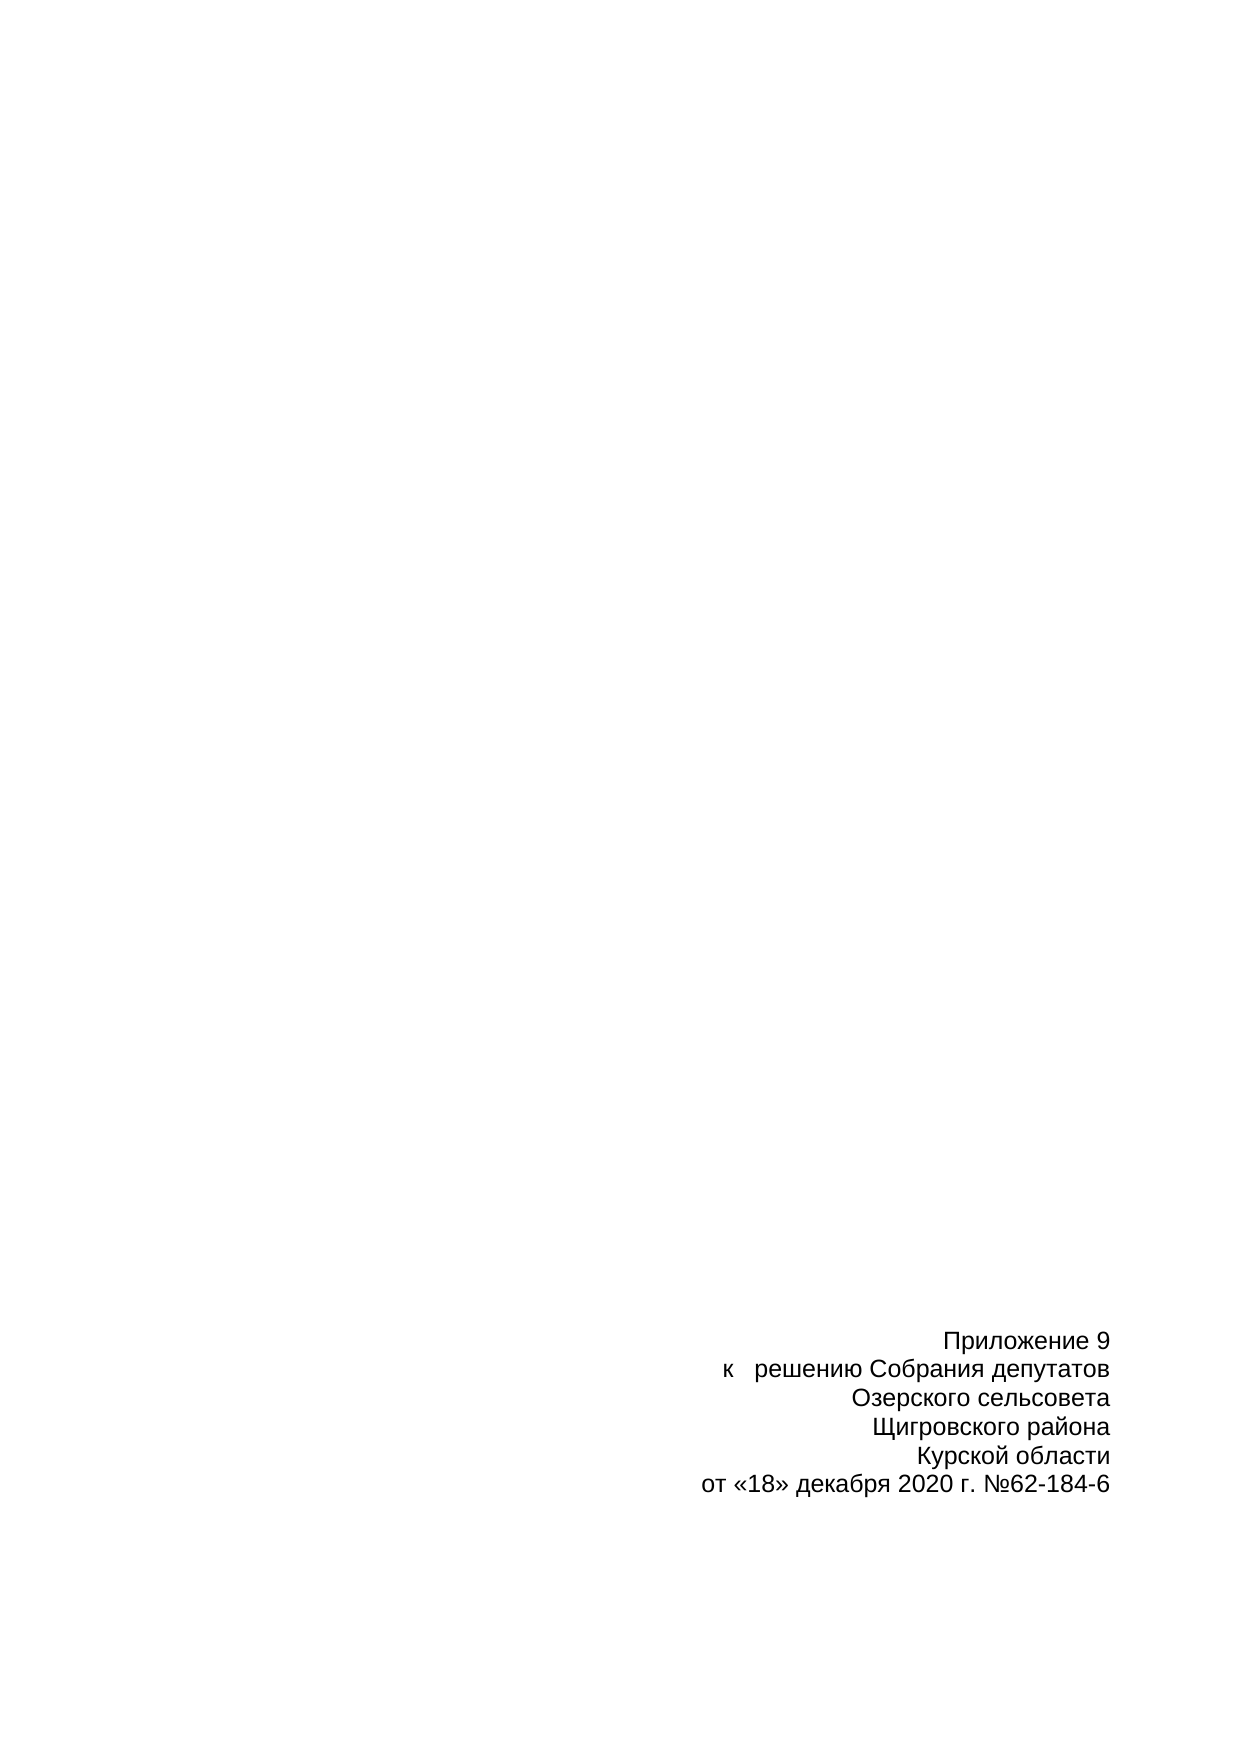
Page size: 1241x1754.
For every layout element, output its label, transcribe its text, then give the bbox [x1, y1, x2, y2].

text Курской области [159, 1441, 1110, 1469]
text Озерского сельсовета [159, 1383, 1110, 1412]
text Приложение 9 [159, 1326, 1110, 1354]
text к решению Собрания депутатов [159, 1354, 1110, 1383]
text Щигровского района [159, 1412, 1110, 1441]
text от «18» декабря 2020 г. №62-184-6 [159, 1469, 1110, 1498]
